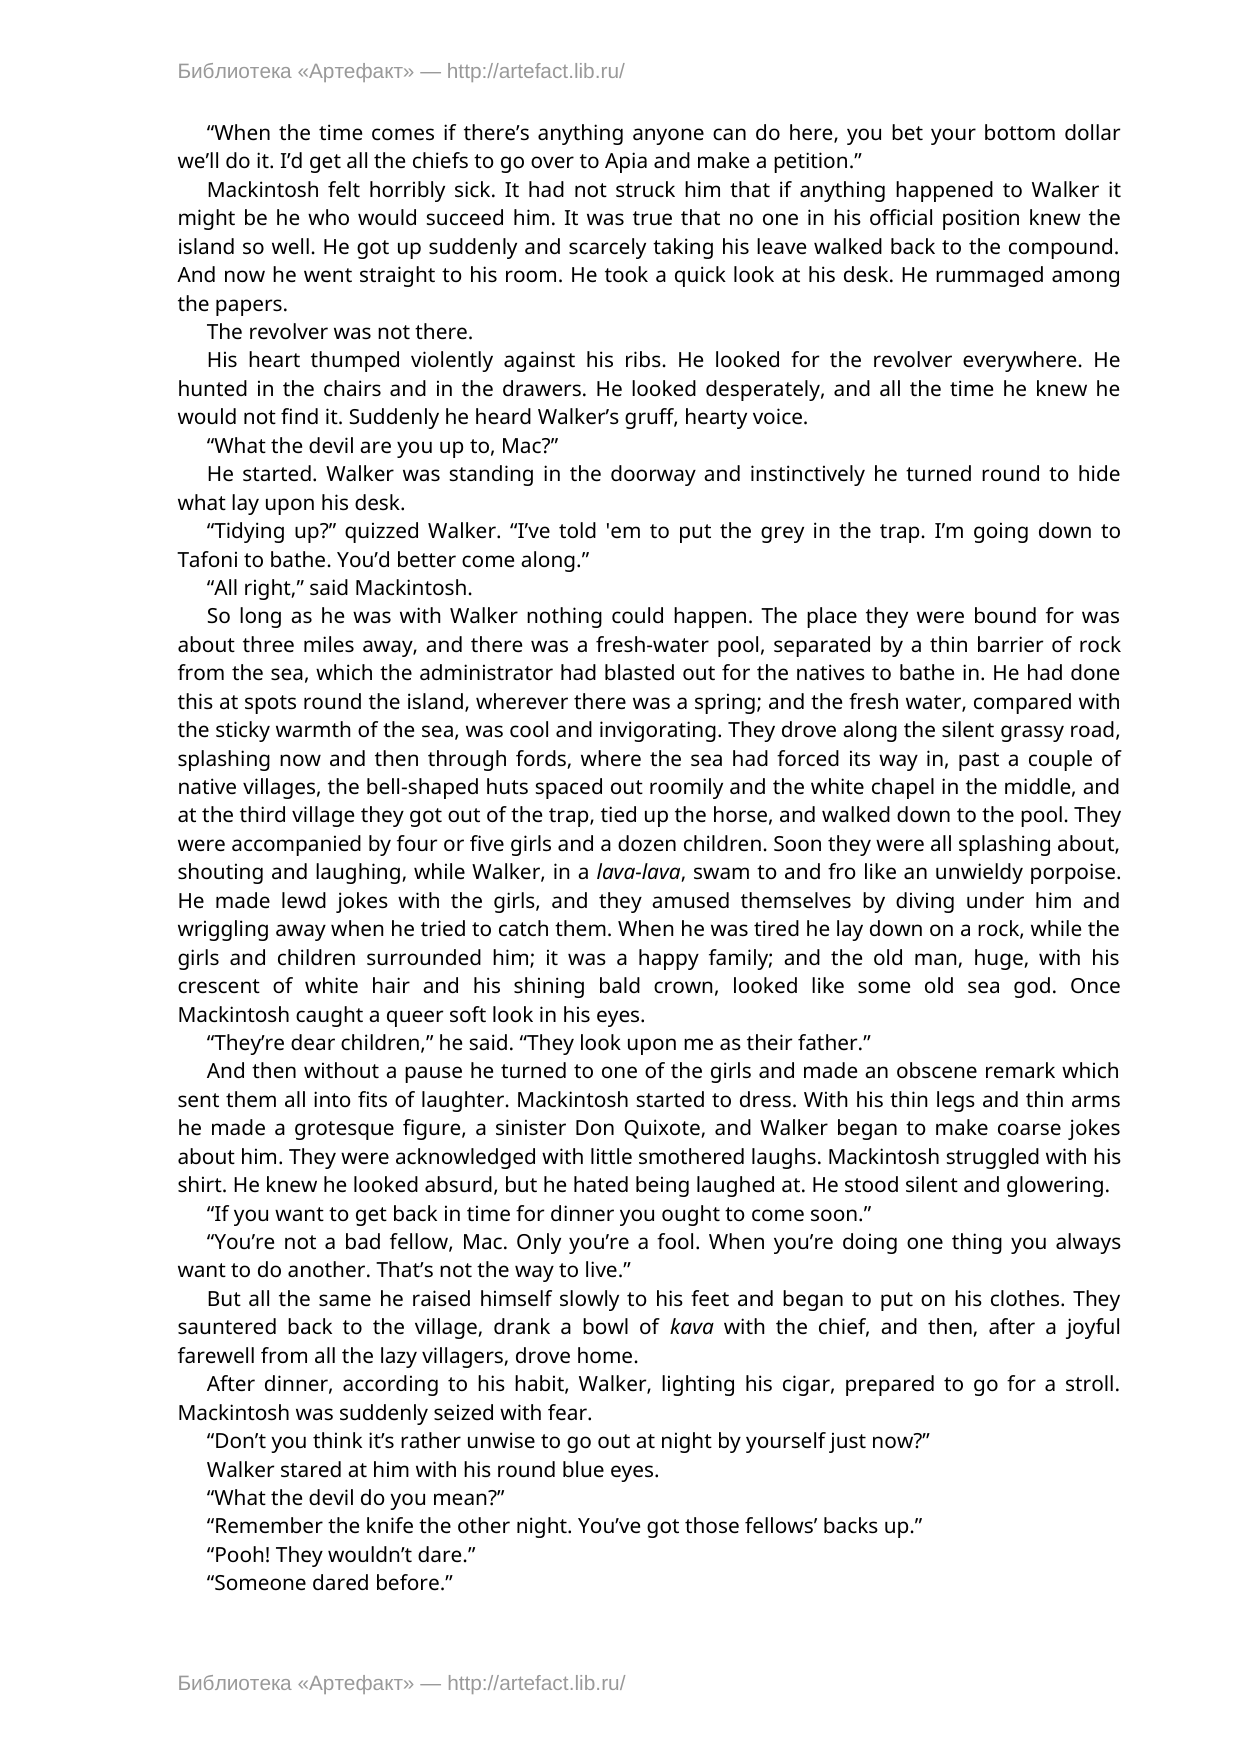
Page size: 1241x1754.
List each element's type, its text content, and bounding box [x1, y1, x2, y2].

text “What the devil do you mean?” [177, 1483, 1122, 1512]
text The revolver was not there. [177, 317, 1122, 346]
text “When the time comes if there’s anything anyone can do here, you bet your bottom dollar we’ll do it. I’d get all the chiefs to go over to Apia and make a petition.” [177, 118, 1122, 175]
text “If you want to get back in time for dinner you ought to come soon.” [177, 1199, 1122, 1227]
text He started. Walker was standing in the doorway and instinctively he turned round to hide what lay upon his desk. [177, 459, 1122, 516]
text “Someone dared before.” [177, 1568, 1122, 1597]
text “Remember the knife the other night. You’ve got those fellows’ backs up.” [177, 1512, 1122, 1540]
text “Tidying up?” quizzed Walker. “I’ve told 'em to put the grey in the trap. I’m going down to Tafoni to bathe. You’d better come along.” [177, 516, 1122, 573]
text “You’re not a bad fellow, Mac. Only you’re a fool. When you’re doing one thing you always want to do another. That’s not the way to live.” [177, 1227, 1122, 1284]
text “Pooh! They wouldn’t dare.” [177, 1540, 1122, 1568]
text And then without a pause he turned to one of the girls and made an obscene remark which sent them all into fits of laughter. Mackintosh started to dress. With his thin legs and thin arms he made a grotesque figure, a sinister Don Quixote, and Walker began to make coarse jokes about him. They were acknowledged with little smothered laughs. Mackintosh struggled with his shirt. He knew he looked absurd, but he hated being laughed at. He stood silent and glowering. [177, 1057, 1122, 1199]
text His heart thumped violently against his ribs. He looked for the revolver everywhere. He hunted in the chairs and in the drawers. He looked desperately, and all the time he knew he would not find it. Suddenly he heard Walker’s gruff, hearty voice. [177, 346, 1122, 431]
text But all the same he raised himself slowly to his feet and began to put on his clothes. They sauntered back to the village, drank a bowl of kava with the chief, and then, after a joyful farewell from all the lazy villagers, drove home. [177, 1284, 1122, 1369]
text “They’re dear children,” he said. “They look upon me as their father.” [177, 1028, 1122, 1057]
text “All right,” said Mackintosh. [177, 573, 1122, 602]
text “What the devil are you up to, Mac?” [177, 431, 1122, 459]
text “Don’t you think it’s rather unwise to go out at night by yourself just now?” [177, 1426, 1122, 1455]
text After dinner, according to his habit, Walker, lighting his cigar, prepared to go for a stroll. Mackintosh was suddenly seized with fear. [177, 1369, 1122, 1426]
text So long as he was with Walker nothing could happen. The place they were bound for was about three miles away, and there was a fresh-water pool, separated by a thin barrier of rock from the sea, which the administrator had blasted out for the natives to bathe in. He had done this at spots round the island, wherever there was a spring; and the fresh water, compared with the sticky warmth of the sea, was cool and invigorating. They drove along the silent grassy road, splashing now and then through fords, where the sea had forced its way in, past a couple of native villages, the bell-shaped huts spaced out roomily and the white chapel in the middle, and at the third village they got out of the trap, tied up the horse, and walked down to the pool. They were accompanied by four or five girls and a dozen children. Soon they were all splashing about, shouting and laughing, while Walker, in a lava-lava, swam to and fro like an unwieldy porpoise. He made lewd jokes with the girls, and they amused themselves by diving under him and wriggling away when he tried to catch them. When he was tired he lay down on a rock, while the girls and children surrounded him; it was a happy family; and the old man, huge, with his crescent of white hair and his shining bald crown, looked like some old sea god. Once Mackintosh caught a queer soft look in his eyes. [177, 602, 1122, 1028]
text Mackintosh felt horribly sick. It had not struck him that if anything happened to Walker it might be he who would succeed him. It was true that no one in his official position knew the island so well. He got up suddenly and scarcely taking his leave walked back to the compound. And now he went straight to his room. He took a quick look at his desk. He rummaged among the papers. [177, 175, 1122, 317]
text Walker stared at him with his round blue eyes. [177, 1455, 1122, 1483]
